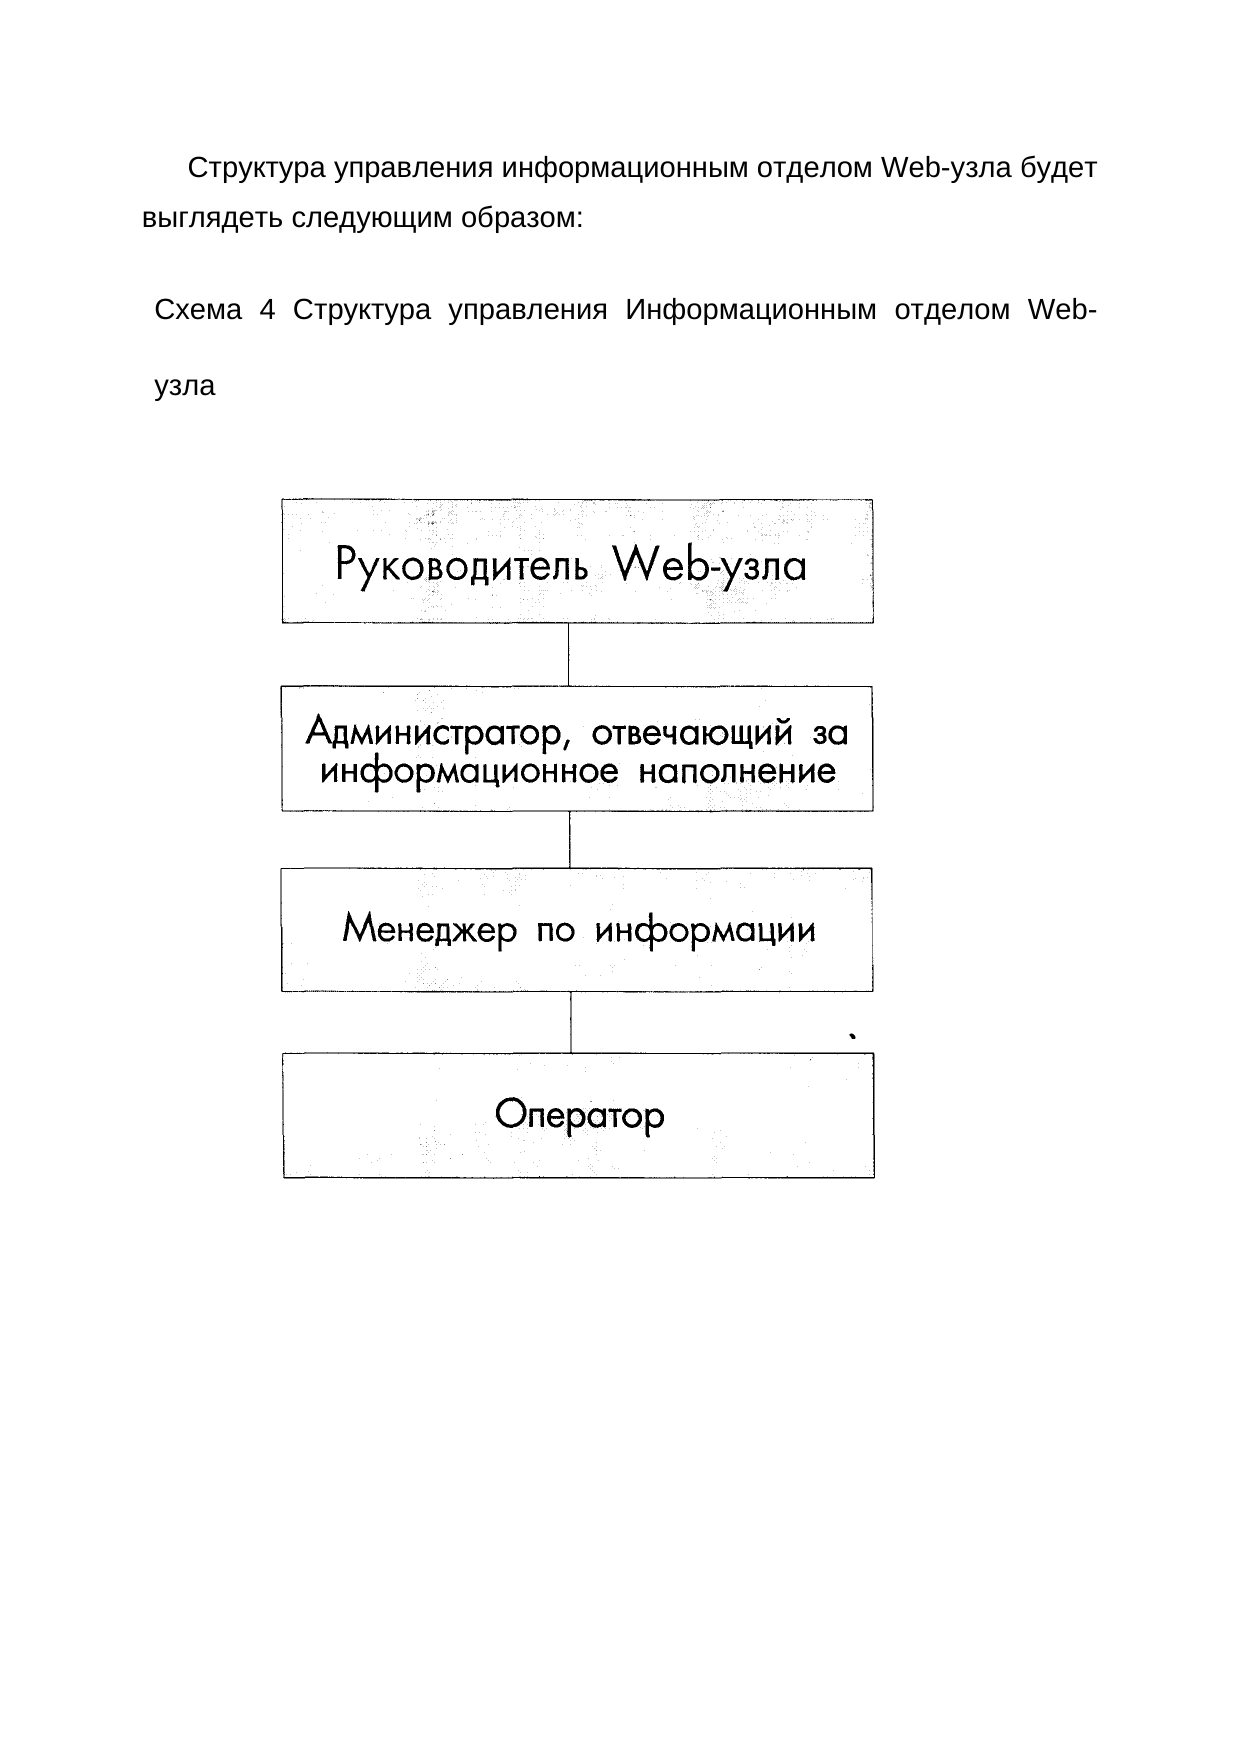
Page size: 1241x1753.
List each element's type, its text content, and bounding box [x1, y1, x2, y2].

picture [264, 490, 885, 1187]
text Структура управления информационным отделом Web-узла будет выглядеть следующим образом: [142, 150, 1098, 234]
text Схема 4 Структура управления Информационным отделом Web-узла [154, 292, 1098, 401]
